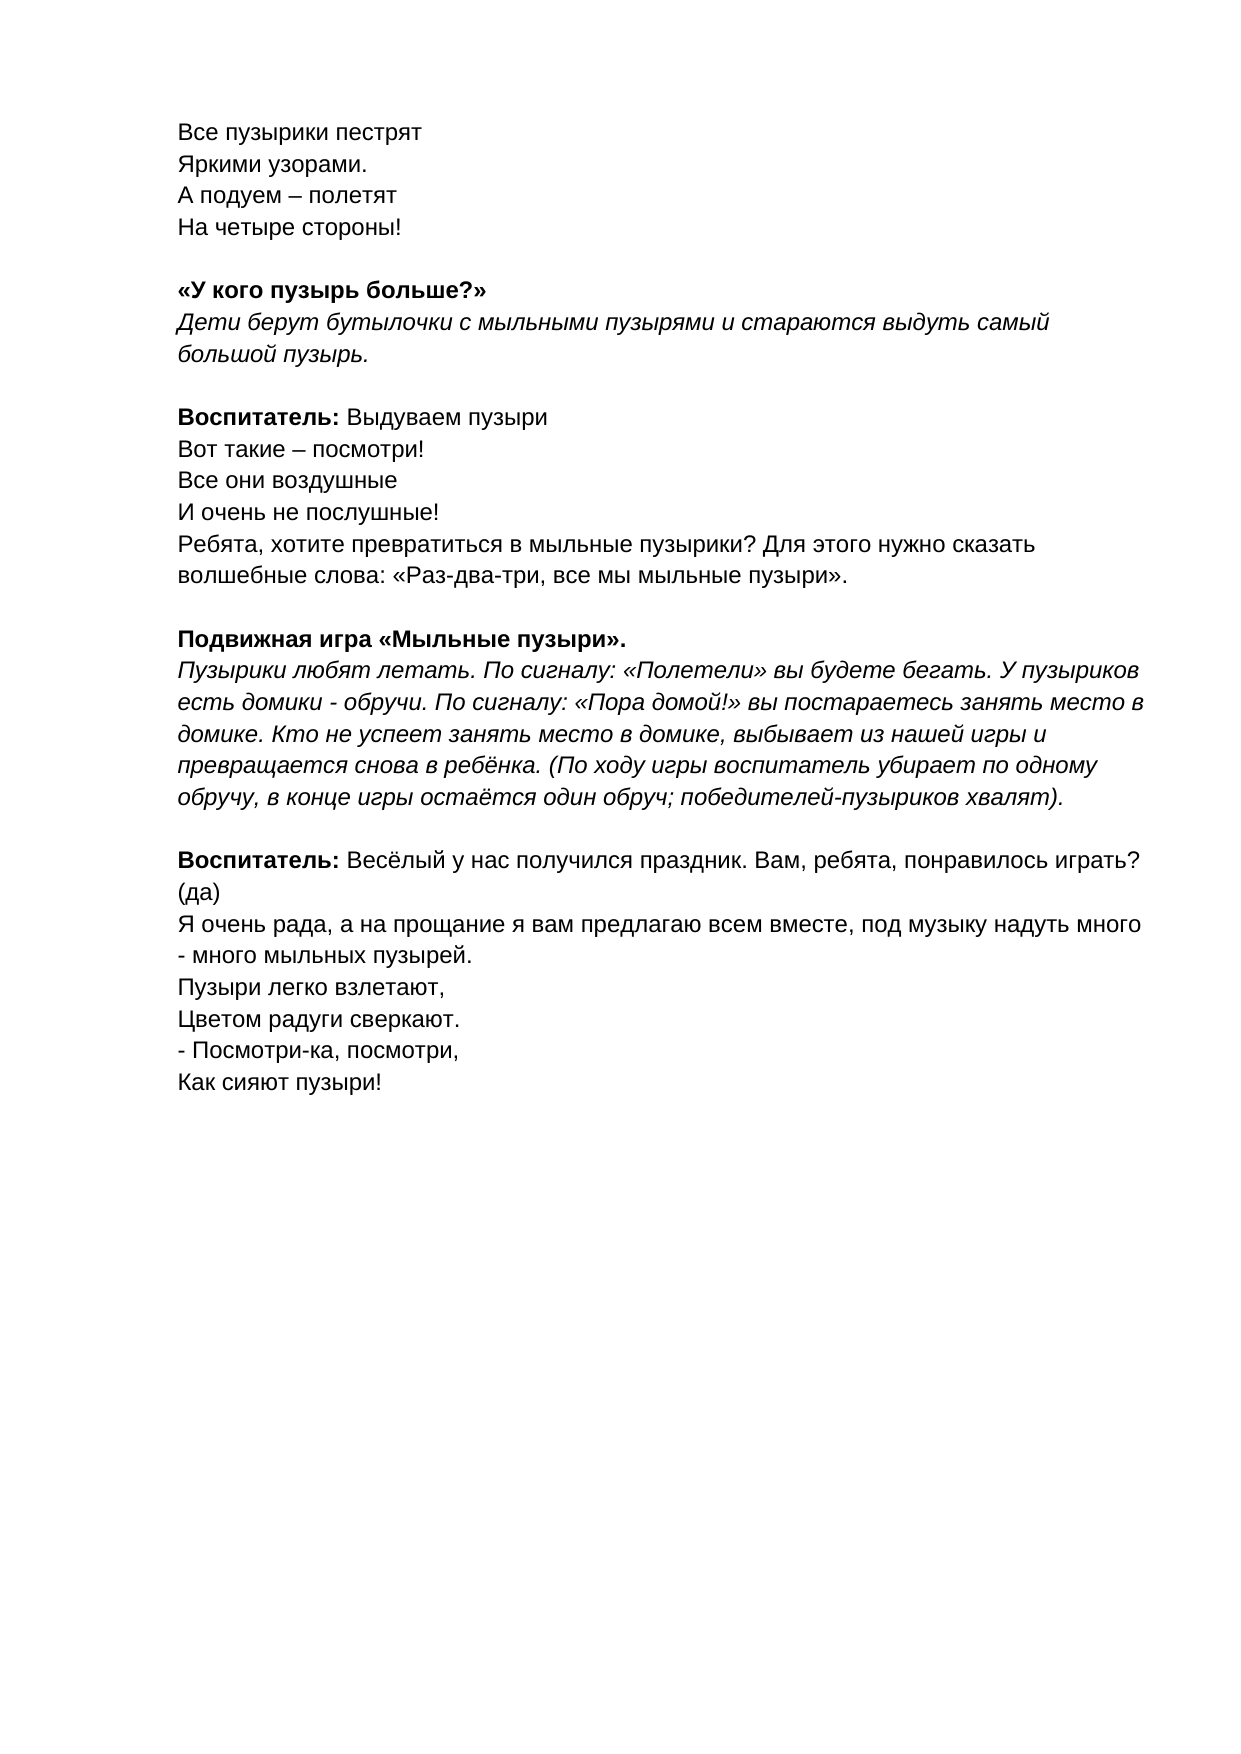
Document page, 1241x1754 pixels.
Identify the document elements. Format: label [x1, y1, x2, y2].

text [177, 118, 1152, 1096]
